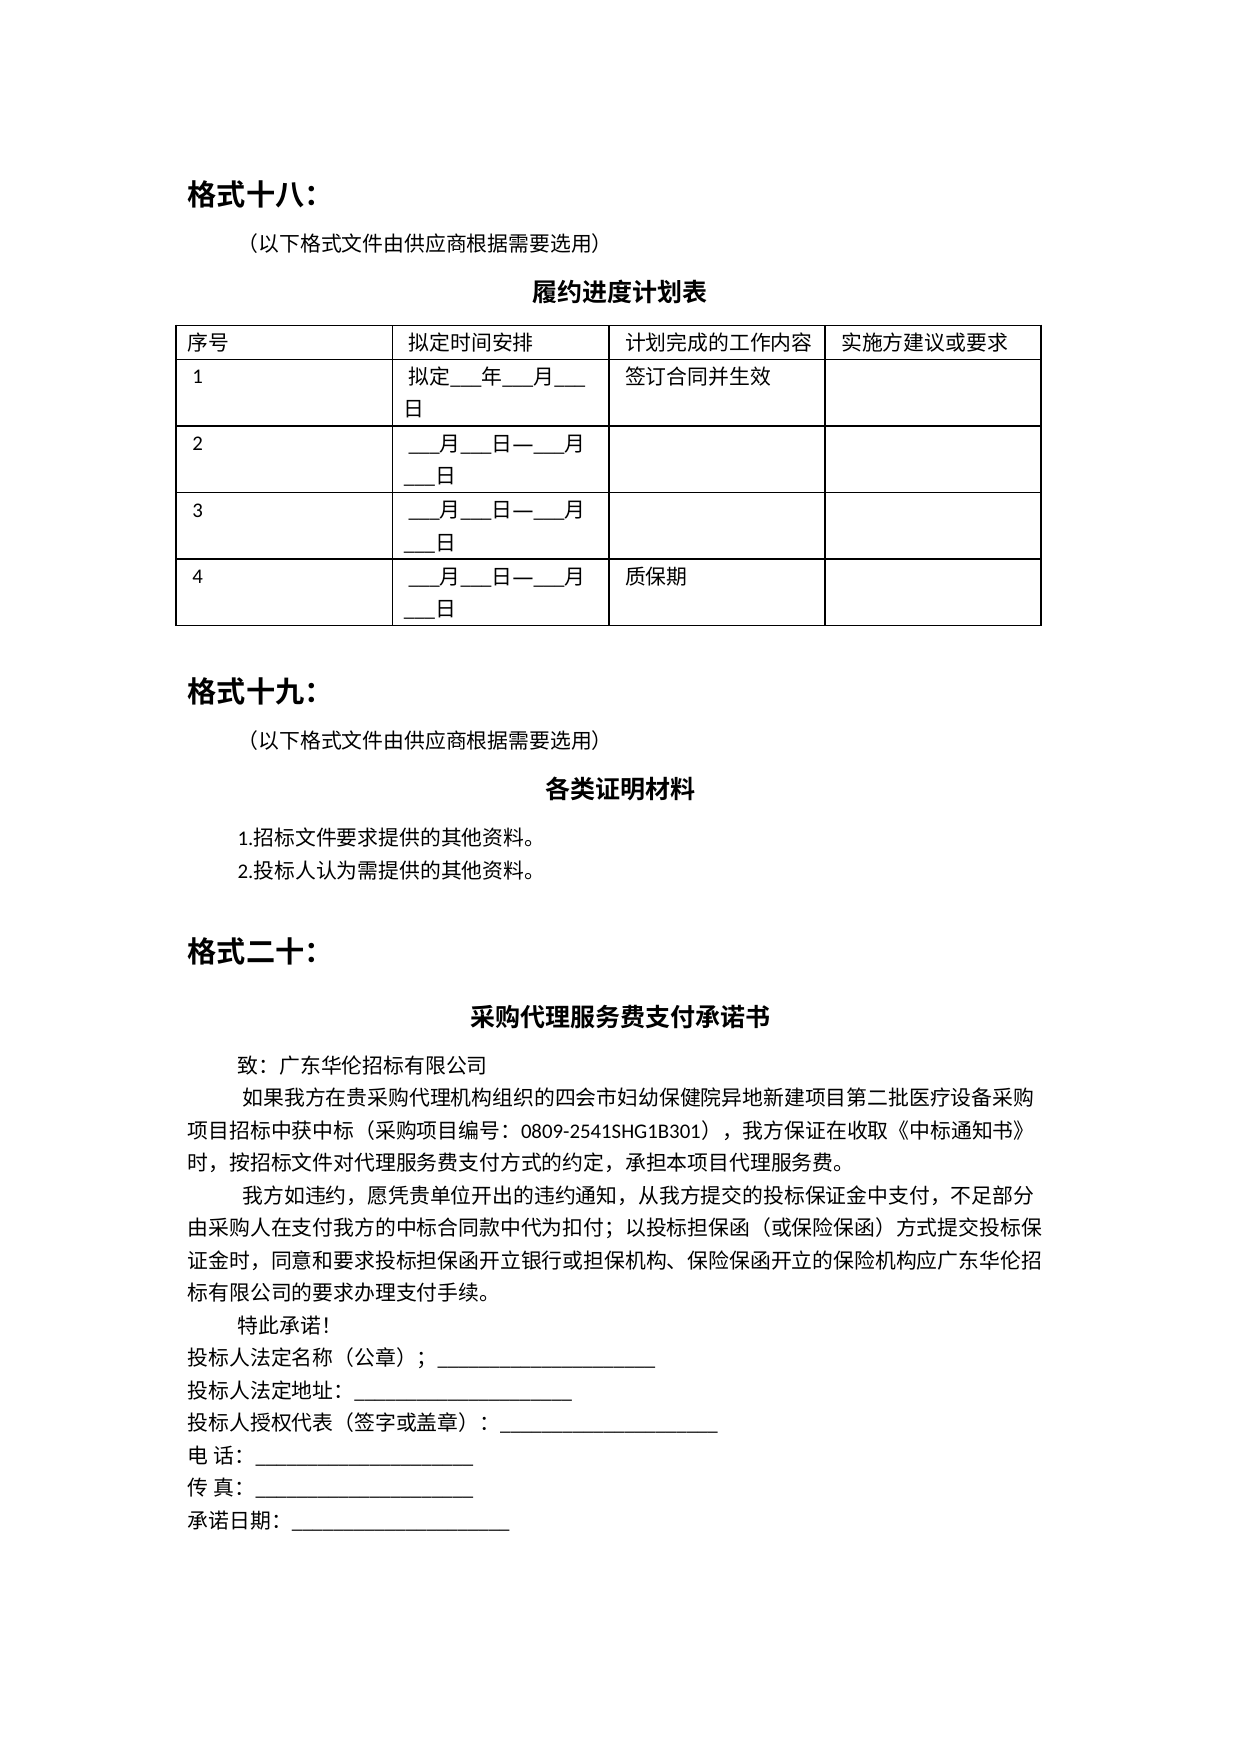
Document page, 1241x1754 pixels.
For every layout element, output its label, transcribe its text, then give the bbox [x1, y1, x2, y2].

text 1.招标文件要求提供的其他资料。 [187, 821, 1053, 854]
text （以下格式文件由供应商根据需要选用） [187, 724, 1053, 756]
text 2.投标人认为需提供的其他资料。 [187, 854, 1053, 886]
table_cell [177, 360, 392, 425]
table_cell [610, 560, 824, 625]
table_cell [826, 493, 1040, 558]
text 格式十九： [187, 659, 1053, 724]
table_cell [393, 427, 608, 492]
text 投标人法定名称（公章）；_____________________ [187, 1341, 1053, 1374]
text 各类证明材料 [187, 756, 1053, 821]
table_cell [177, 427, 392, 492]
text 电 话：_____________________ [187, 1439, 1053, 1471]
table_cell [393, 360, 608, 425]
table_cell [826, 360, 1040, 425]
text 特此承诺！ [187, 1309, 1053, 1341]
text 我方如违约，愿凭贵单位开出的违约通知，从我方提交的投标保证金中支付，不足部分由采购人在支付我方的中标合同款中代为扣付；以投标担保函（或保险保函）方式提交投标保证金时，同意和要求投标担保函开立银行或担保机构、保险保函开立的保险机构应广东华伦招标有限公司的要求办理支付手续。 [187, 1179, 1053, 1309]
text 投标人法定地址：_____________________ [187, 1374, 1053, 1406]
text （以下格式文件由供应商根据需要选用） [187, 227, 1053, 259]
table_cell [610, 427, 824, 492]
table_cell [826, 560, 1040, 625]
text 履约进度计划表 [187, 259, 1053, 324]
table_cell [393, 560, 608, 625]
text 传 真：_____________________ [187, 1471, 1053, 1504]
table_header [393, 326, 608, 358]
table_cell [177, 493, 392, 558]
text 承诺日期：_____________________ [187, 1504, 1053, 1536]
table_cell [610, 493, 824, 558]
text 投标人授权代表（签字或盖章）：_____________________ [187, 1406, 1053, 1439]
text 格式二十： [187, 919, 1053, 984]
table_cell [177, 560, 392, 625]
text 采购代理服务费支付承诺书 [187, 984, 1053, 1049]
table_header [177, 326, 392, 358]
text 如果我方在贵采购代理机构组织的四会市妇幼保健院异地新建项目第二批医疗设备采购项目招标中获中标（采购项目编号：0809-2541SHG1B301），我方保证在收取《中标通知书》时，按招标文件对代理服务费支付方式的约定，承担本项目代理服务费。 [187, 1081, 1053, 1179]
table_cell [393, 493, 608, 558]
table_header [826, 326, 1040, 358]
text 致：广东华伦招标有限公司 [187, 1049, 1053, 1081]
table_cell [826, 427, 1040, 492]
text 格式十八： [187, 162, 1053, 227]
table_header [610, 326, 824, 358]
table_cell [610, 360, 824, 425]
